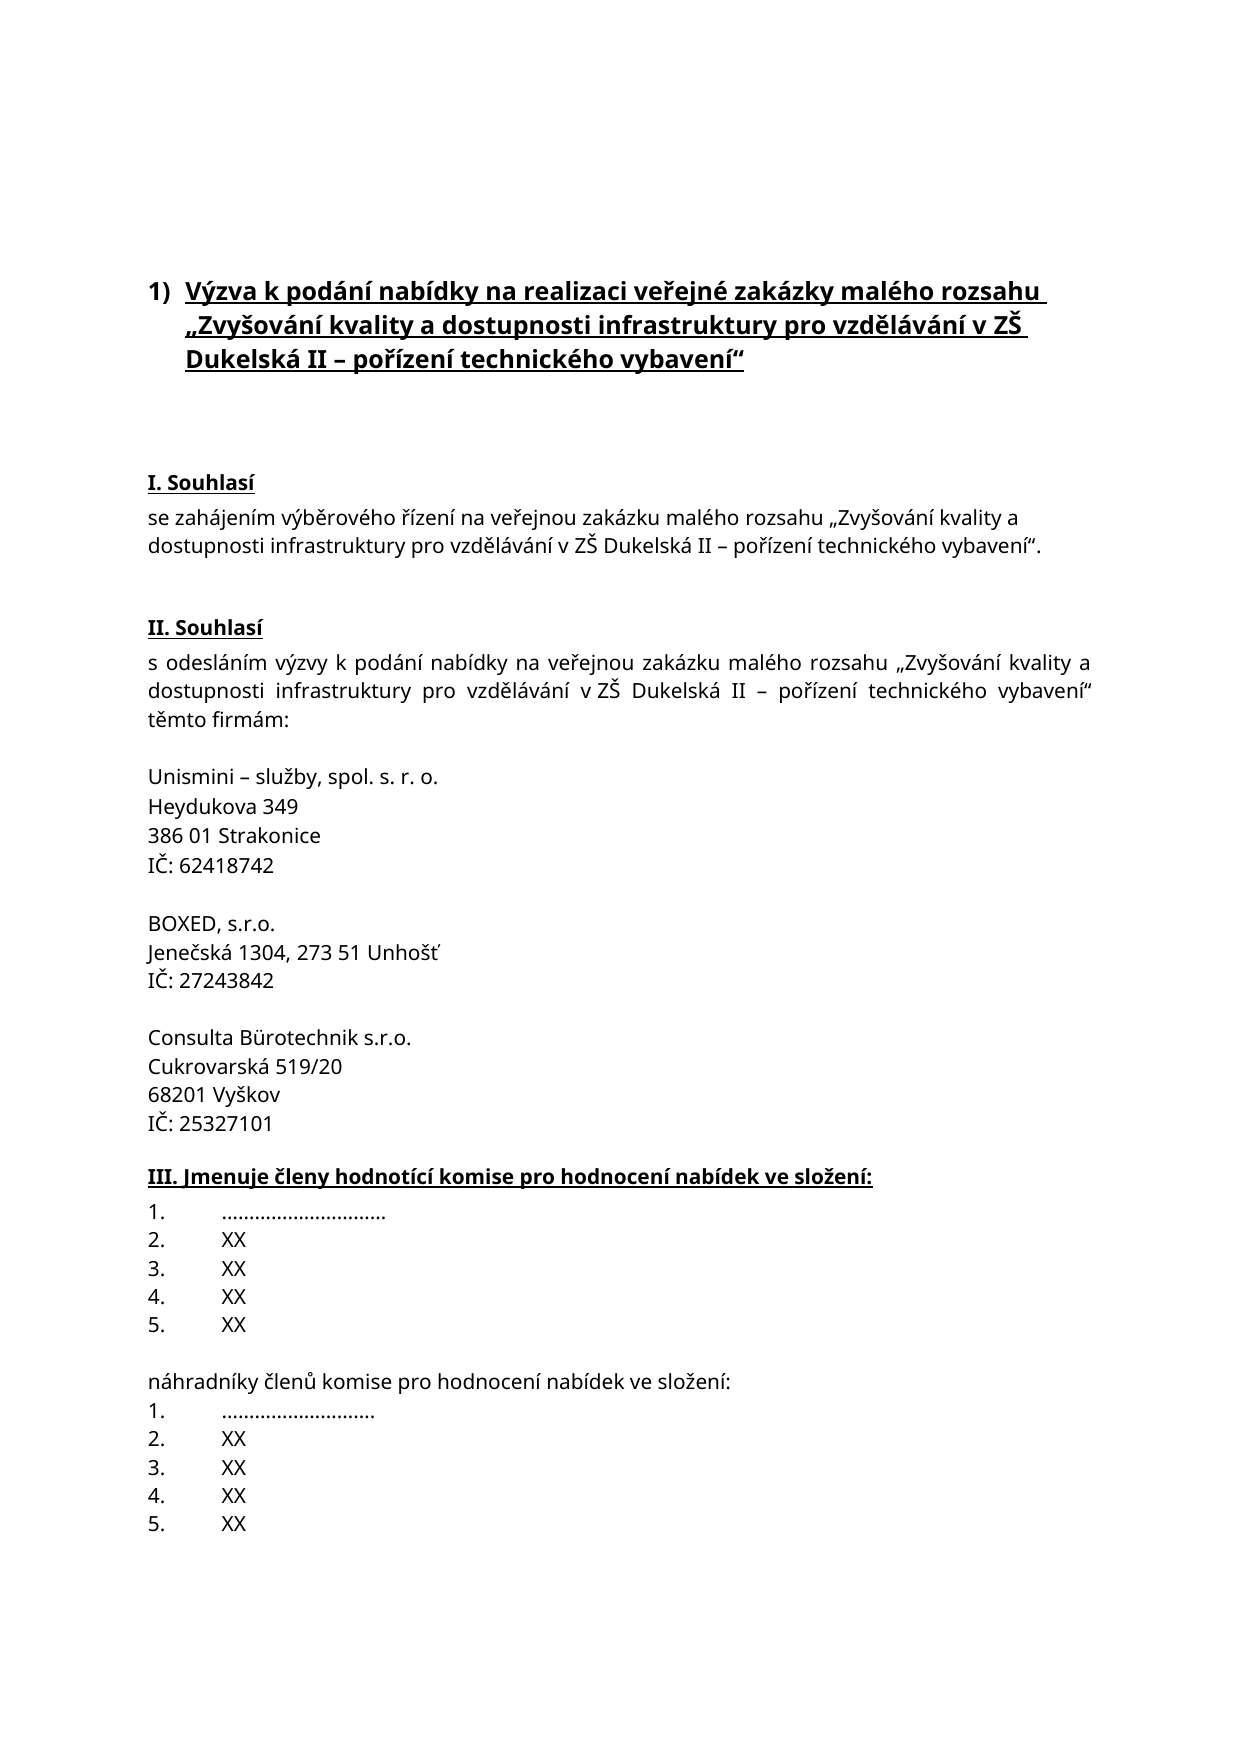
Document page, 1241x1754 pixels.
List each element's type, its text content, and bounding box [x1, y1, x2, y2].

text náhradníky členů komise pro hodnocení nabídek ve složení: [148, 1367, 1093, 1396]
text 4. XX [148, 1481, 1093, 1509]
text Consulta Bürotechnik s.r.o. [148, 1023, 1093, 1052]
text 4. XX [148, 1282, 1093, 1311]
text BOXED, s.r.o. [148, 909, 1093, 938]
text Jenečská 1304, 273 51 Unhošť [148, 938, 1093, 966]
text IČ: 25327101 [148, 1109, 1093, 1137]
text 2. XX [148, 1225, 1093, 1254]
text IČ: 27243842 [148, 966, 1093, 995]
text 3. XX [148, 1254, 1093, 1282]
text 386 01 Strakonice [148, 822, 1093, 850]
text 2. XX [148, 1424, 1093, 1453]
subtitle Výzva k podání nabídky na realizaci veřejné zakázky malého rozsahu [148, 273, 1093, 307]
subtitle III. Jmenuje členy hodnotící komise pro hodnocení nabídek ve složení: [148, 1162, 1093, 1191]
subtitle I. Souhlasí [148, 468, 1093, 497]
text 1. ………………………… [148, 1197, 1093, 1225]
text s odesláním výzvy k podání nabídky na veřejnou zakázku malého rozsahu „Zvyšování kvality a dostupnosti infrastruktury pro vzdělávání v ZŠ Dukelská II – pořízení technického vybavení“ těmto firmám: [148, 648, 1093, 733]
subtitle II. Souhlasí [148, 613, 1093, 642]
text 1. ………………………. [148, 1396, 1093, 1424]
text Heydukova 349 [148, 792, 1093, 820]
text 68201 Vyškov [148, 1080, 1093, 1109]
text 5. XX [148, 1311, 1093, 1339]
text Cukrovarská 519/20 [148, 1052, 1093, 1080]
text se zahájením výběrového řízení na veřejnou zakázku malého rozsahu „Zvyšování kvality a dostupnosti infrastruktury pro vzdělávání v ZŠ Dukelská II – pořízení technického vybavení“. [148, 503, 1093, 560]
subtitle „Zvyšování kvality a dostupnosti infrastruktury pro vzdělávání v ZŠ Dukelská II – pořízení technického vybavení“ [185, 307, 1093, 375]
text IČ: 62418742 [148, 851, 1093, 880]
text 5. XX [148, 1509, 1093, 1538]
text 3. XX [148, 1453, 1093, 1481]
text Unismini – služby, spol. s. r. o. [148, 762, 1093, 790]
